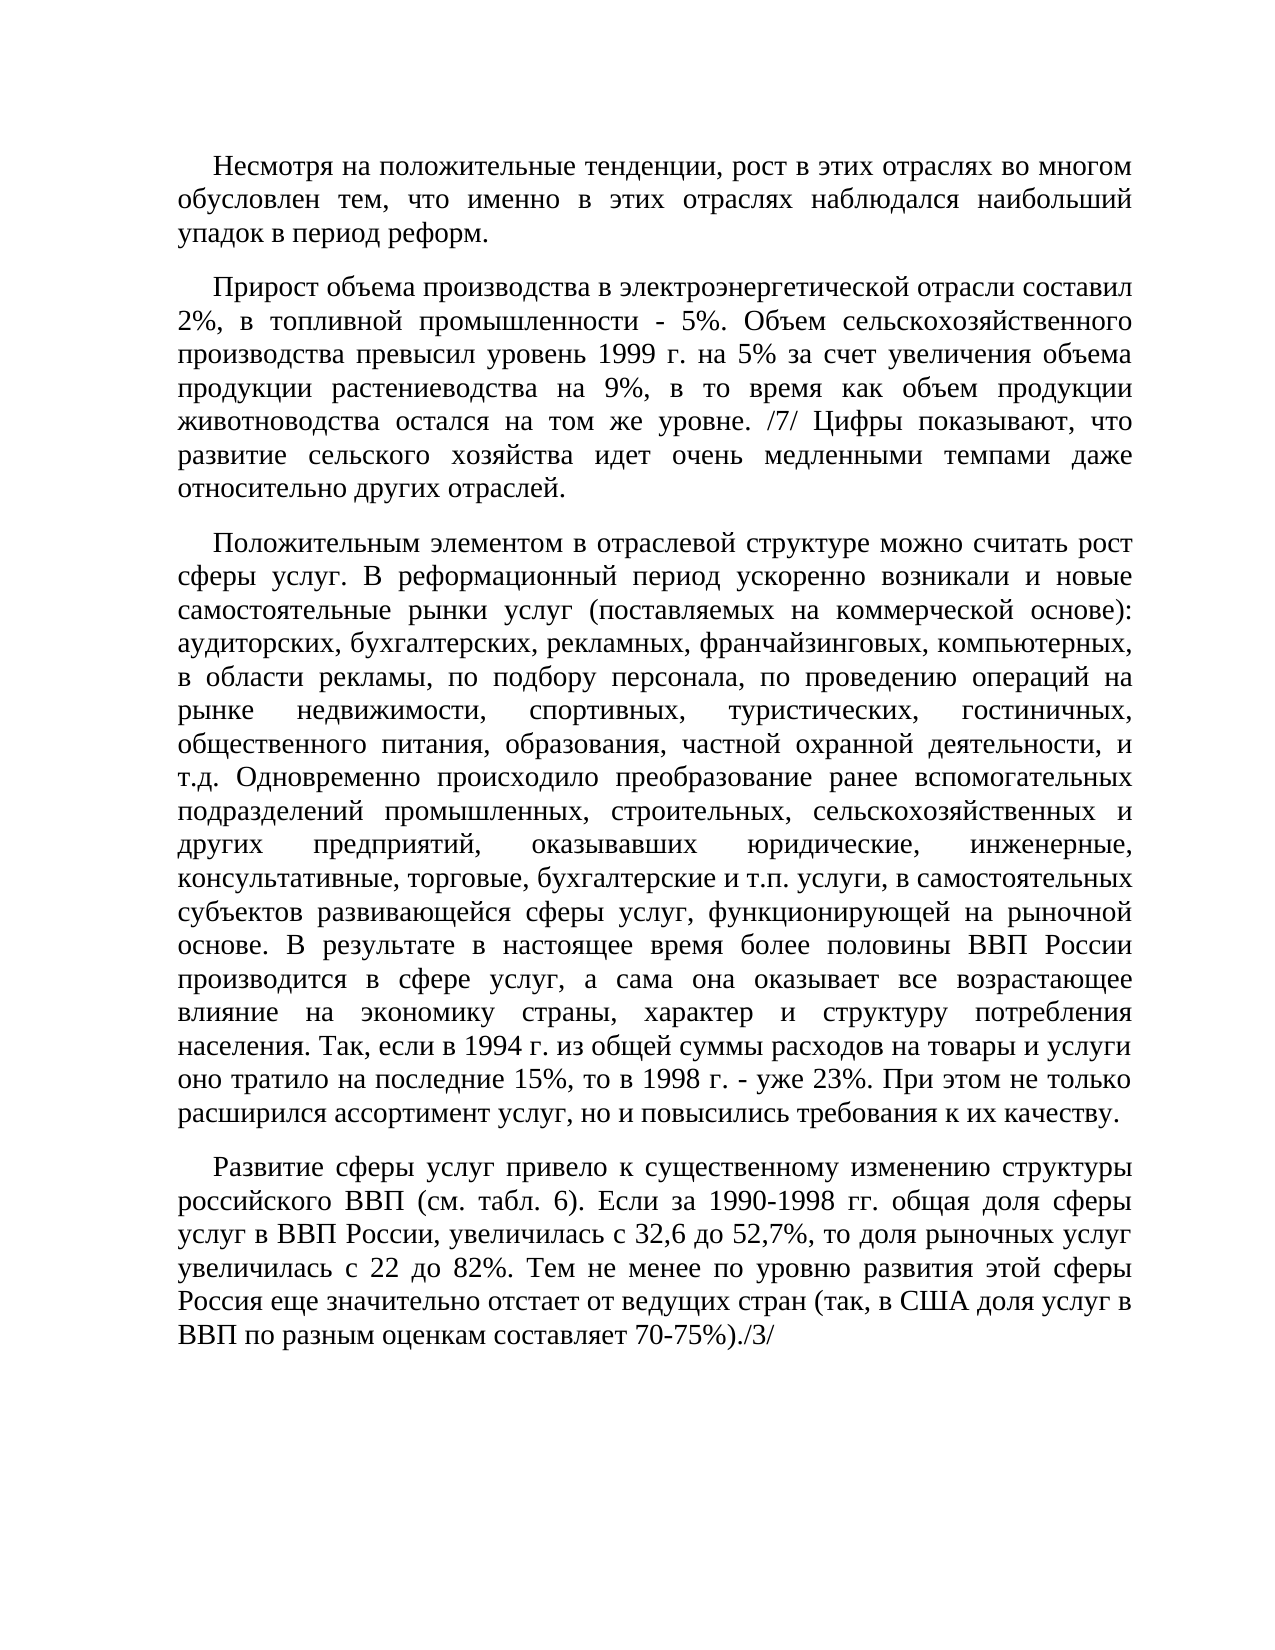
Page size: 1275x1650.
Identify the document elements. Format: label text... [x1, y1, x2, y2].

text Несмотря на положительные тенденции, рост в этих отраслях во многом обусловлен тем, что именно в этих отраслях наблюдался наибольший упадок в период реформ. [177, 148, 1133, 248]
text Положительным элементом в отраслевой структуре можно считать рост сферы услуг. В реформационный период ускоренно возникали и новые самостоятельные рынки услуг (поставляемых на коммерческой основе): аудиторских, бухгалтерских, рекламных, франчайзинговых, компьютерных, в области рекламы, по подбору персонала, по проведению операций на рынке недвижимости, спортивных, туристических, гостиничных, общественного питания, образования, частной охранной деятельности, и т.д. Одновременно происходило преобразование ранее вспомогательных подразделений промышленных, строительных, сельскохозяйственных и других предприятий, оказывавших юридические, инженерные, консультативные, торговые, бухгалтерские и т.п. услуги, в самостоятельных субъектов развивающейся сферы услуг, функционирующей на рыночной основе. В результате в настоящее время более половины ВВП России производится в сфере услуг, а сама она оказывает все возрастающее влияние на экономику страны, характер и структуру потребления населения. Так, если в 1994 г. из общей суммы расходов на товары и услуги оно тратило на последние 15%, то в 1998 г. - уже 23%. При этом не только расширился ассортимент услуг, но и повысились требования к их качеству. [177, 525, 1133, 1128]
text Развитие сферы услуг привело к существенному изменению структуры российского ВВП (см. табл. 6). Если за 1990-1998 гг. общая доля сферы услуг в ВВП России, увеличилась с 32,6 до 52,7%, то доля рыночных услуг увеличилась с 22 до 82%. Тем не менее по уровню развития этой сферы Россия еще значительно отстает от ведущих стран (так, в США доля услуг в ВВП по разным оценкам составляет 70-75%)./3/ [177, 1149, 1133, 1351]
text Прирост объема производства в электроэнергетической отрасли составил 2%, в топливной промышленности - 5%. Объем сельскохозяйственного производства превысил уровень 1999 г. на 5% за счет увеличения объема продукции растениеводства на 9%, в то время как объем продукции животноводства остался на том же уровне. /7/ Цифры показывают, что развитие сельского хозяйства идет очень медленными темпами даже относительно других отраслей. [177, 269, 1133, 504]
